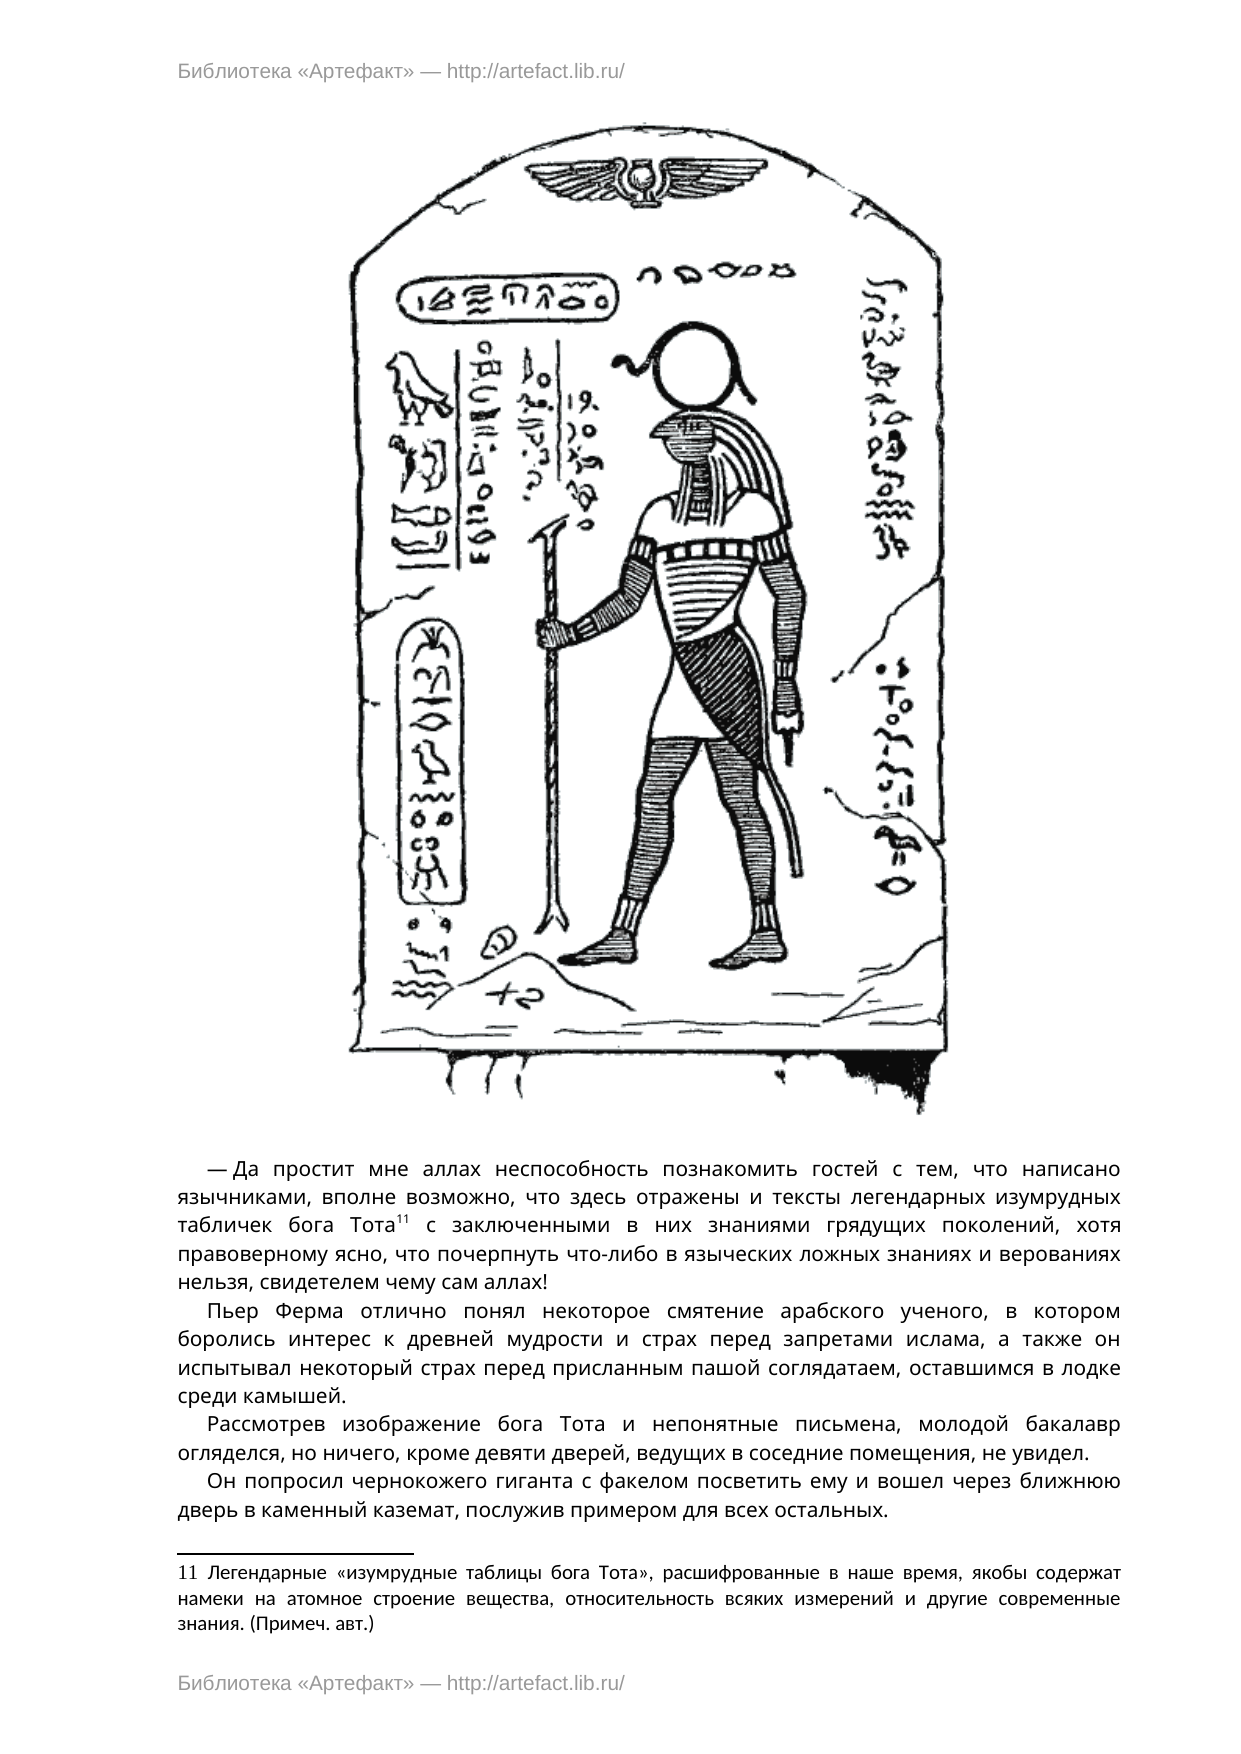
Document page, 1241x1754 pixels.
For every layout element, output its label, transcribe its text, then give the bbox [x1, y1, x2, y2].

picture [343, 118, 956, 1126]
text — Да простит мне аллах неспособность познакомить гостей с тем, что написано язычниками, вполне возможно, что здесь отражены и тексты легендарных изумрудных табличек бога Тота с заключенными в них знаниями грядущих поколений, хотя правоверному ясно, что почерпнуть что-либо в языческих ложных знаниях и верованиях нельзя, свидетелем чему сам аллах! [177, 1154, 1122, 1296]
text Он попросил чернокожего гиганта с факелом посветить ему и вошел через ближнюю дверь в каменный каземат, послужив примером для всех остальных. [177, 1466, 1122, 1523]
text Пьер Ферма отлично понял некоторое смятение арабского ученого, в котором боролись интерес к древней мудрости и страх перед запретами ислама, а также он испытывал некоторый страх перед присланным пашой соглядатаем, оставшимся в лодке среди камышей. [177, 1296, 1122, 1409]
text Рассмотрев изображение бога Тота и непонятные письмена, молодой бакалавр огляделся, но ничего, кроме девяти дверей, ведущих в соседние помещения, не увидел. [177, 1409, 1122, 1466]
